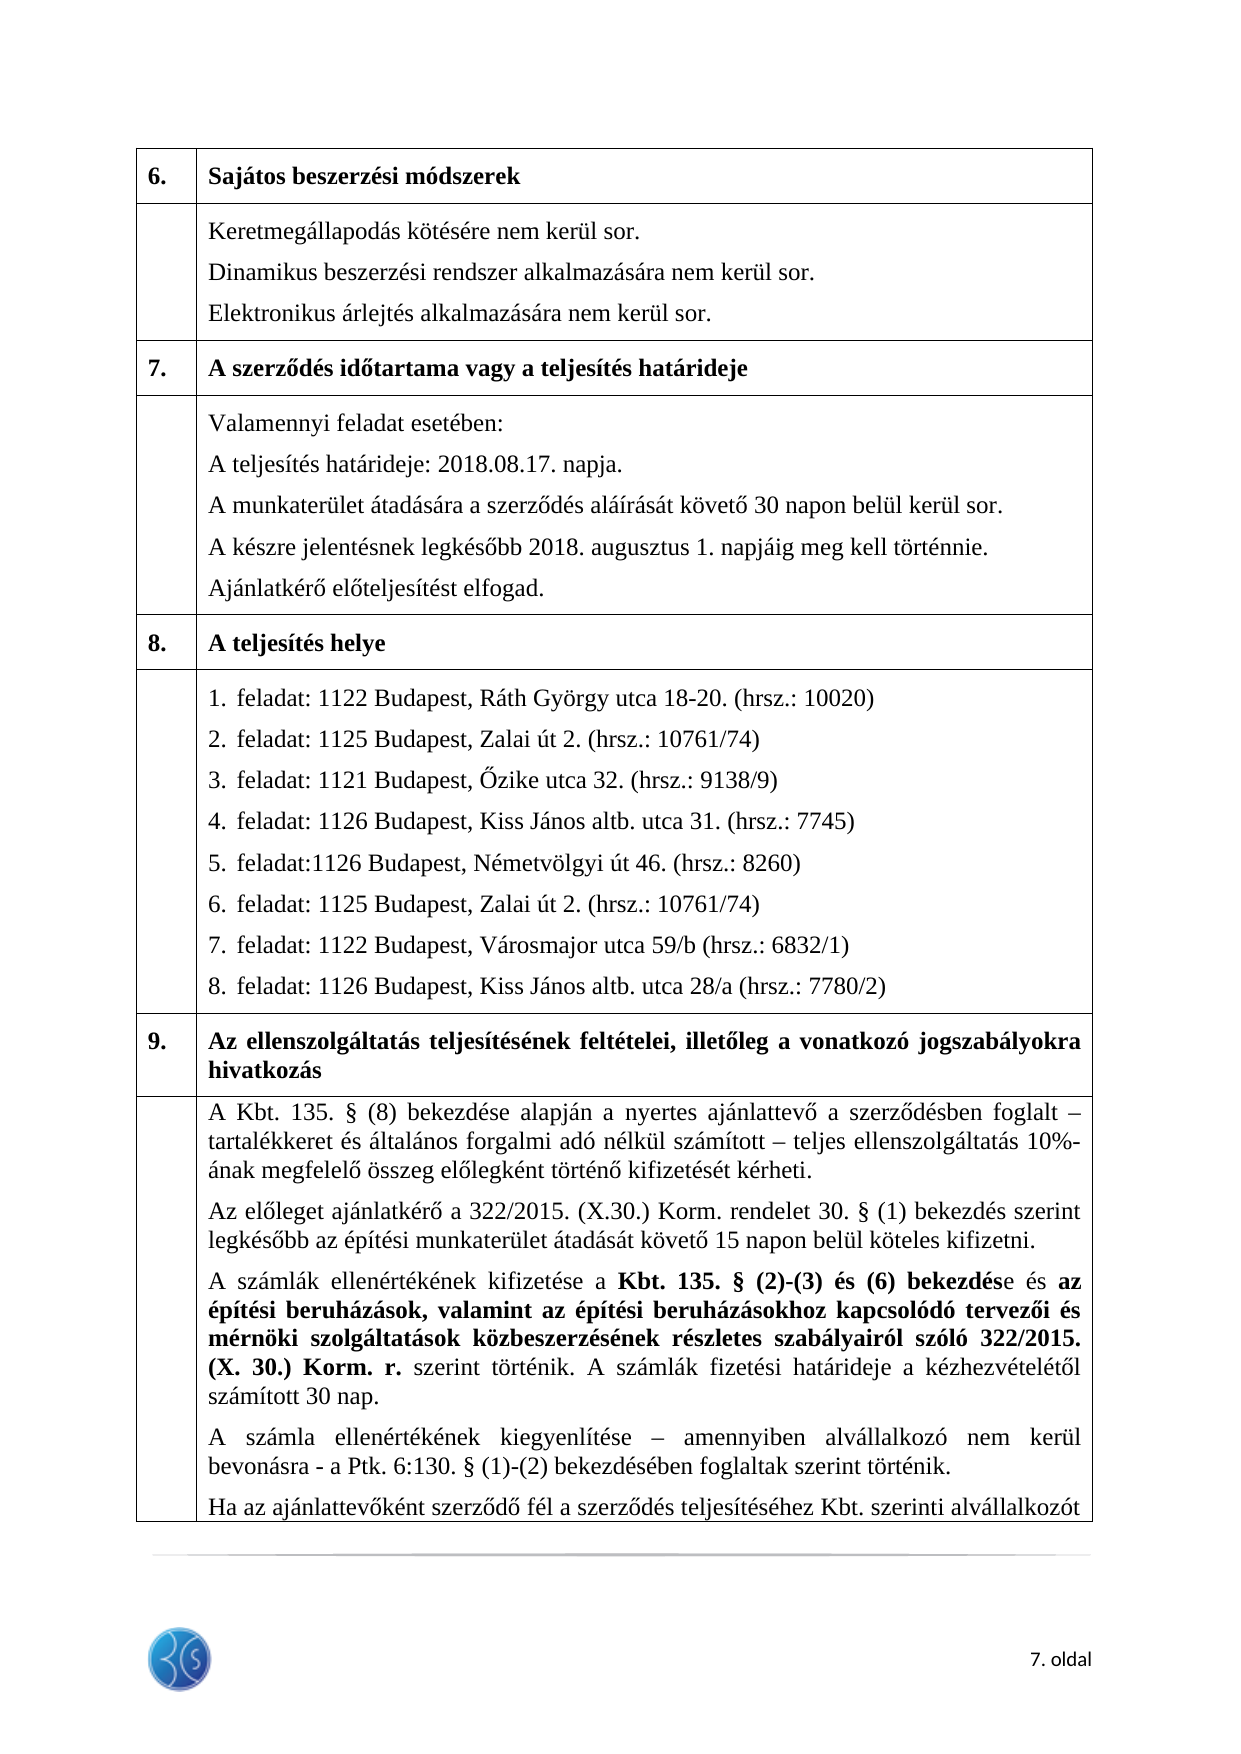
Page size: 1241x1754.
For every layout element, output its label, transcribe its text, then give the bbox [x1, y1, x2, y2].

table_cell 6. [137, 149, 196, 202]
table_cell A szerződés időtartama vagy a teljesítés határideje [197, 341, 1092, 394]
table_cell 8. [137, 615, 196, 669]
table_cell A teljesítés helye [197, 615, 1092, 669]
table_cell [137, 670, 196, 1013]
table_cell Keretmegállapodás kötésére nem kerül sor. Dinamikus beszerzési rendszer alkalmazására nem kerül sor. Elektronikus árlejtés alkalmazására nem kerül sor. [197, 204, 1092, 340]
table_cell feladat: 1122 Budapest, Ráth György utca 18-20. (hrsz.: 10020) feladat: 1125 Budapest, Zalai út 2. (hrsz.: 10761/74) feladat: 1121 Budapest, Őzike utca 32. (hrsz.: 9138/9) feladat: 1126 Budapest, Kiss János altb. utca 31. (hrsz.: 7745) feladat:1126 Budapest, Németvölgyi út 46. (hrsz.: 8260) feladat: 1125 Budapest, Zalai út 2. (hrsz.: 10761/74) feladat: 1122 Budapest, Városmajor utca 59/b (hrsz.: 6832/1) feladat: 1126 Budapest, Kiss János altb. utca 28/a (hrsz.: 7780/2) [197, 670, 1092, 1013]
table_cell Valamennyi feladat esetében: A teljesítés határideje: 2018.08.17. napja. A munkaterület átadására a szerződés aláírását követő 30 napon belül kerül sor. A készre jelentésnek legkésőbb 2018. augusztus 1. napjáig meg kell történnie. Ajánlatkérő előteljesítést elfogad. [197, 396, 1092, 614]
table_cell Az ellenszolgáltatás teljesítésének feltételei, illetőleg a vonatkozó jogszabályokra hivatkozás [197, 1014, 1092, 1096]
table_cell [137, 204, 196, 340]
table_cell 7. [137, 341, 196, 394]
table_cell Sajátos beszerzési módszerek [197, 149, 1092, 202]
picture [147, 1627, 212, 1692]
table_cell [137, 396, 196, 614]
table_cell [137, 1014, 196, 1096]
table_cell [137, 1097, 196, 1521]
picture [147, 1548, 1093, 1561]
